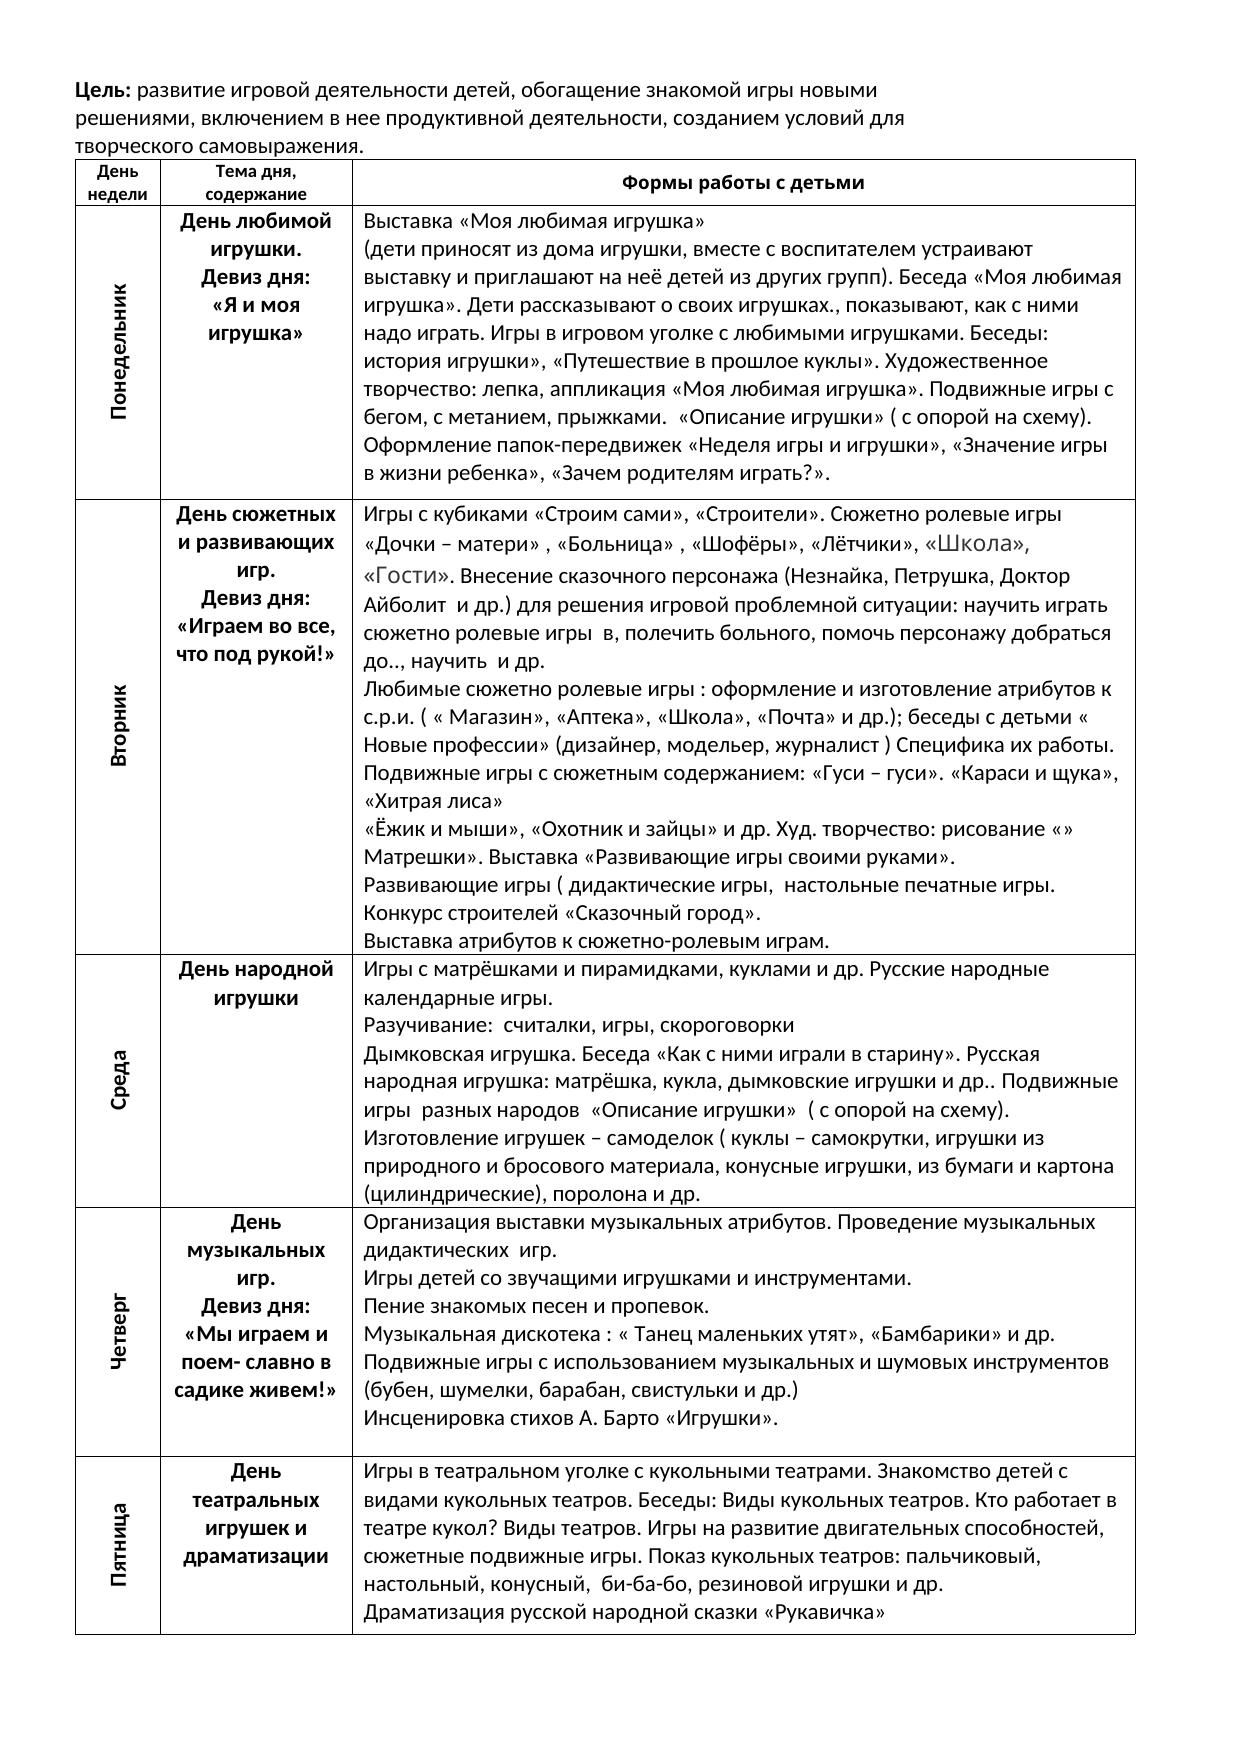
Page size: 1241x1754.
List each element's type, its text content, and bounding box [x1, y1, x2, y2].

table_cell Среда [76, 955, 160, 1207]
table_cell Игры в театральном уголке с кукольными театрами. Знакомство детей с видами кукольных театров. Беседы: Виды кукольных театров. Кто работает в театре кукол? Виды театров. Игры на развитие двигательных способностей, сюжетные подвижные игры. Показ кукольных театров: пальчиковый, настольный, конусный, би-ба-бо, резиновой игрушки и др. Драматизация русской народной сказки «Рукавичка» [353, 1457, 1135, 1633]
text Цель: развитие игровой деятельности детей, обогащение знакомой игры новыми [75, 75, 1165, 103]
text творческого самовыражения. [75, 131, 1165, 159]
table_cell Понедельник [76, 206, 160, 499]
table_cell Игры с матрёшками и пирамидками, куклами и др. Русские народные календарные игры. Разучивание: считалки, игры, скороговорки Дымковская игрушка. Беседа «Как с ними играли в старину». Русская народная игрушка: матрёшка, кукла, дымковские игрушки и др.. Подвижные игры разных народов «Описание игрушки» ( с опорой на схему). Изготовление игрушек – самоделок ( куклы – самокрутки, игрушки из природного и бросового материала, конусные игрушки, из бумаги и картона (цилиндрические), поролона и др. [353, 955, 1135, 1207]
table_cell Игры с кубиками «Строим сами», «Строители». Сюжетно ролевые игры «Дочки – матери» , «Больница» , «Шофёры», «Лётчики», «Школа», «Гости». Внесение сказочного персонажа (Незнайка, Петрушка, Доктор Айболит и др.) для решения игровой проблемной ситуации: научить играть сюжетно ролевые игры в, полечить больного, помочь персонажу добраться до.., научить и др. Любимые сюжетно ролевые игры : оформление и изготовление атрибутов к с.р.и. ( « Магазин», «Аптека», «Школа», «Почта» и др.); беседы с детьми « Новые профессии» (дизайнер, модельер, журналист ) Специфика их работы. Подвижные игры с сюжетным содержанием: «Гуси – гуси». «Караси и щука», «Хитрая лиса» «Ёжик и мыши», «Охотник и зайцы» и др. Худ. творчество: рисование «» Матрешки». Выставка «Развивающие игры своими руками». Развивающие игры ( дидактические игры, настольные печатные игры. Конкурс строителей «Сказочный город». Выставка атрибутов к сюжетно-ролевым играм. [353, 500, 1135, 954]
table_header Тема дня, содержание [161, 160, 352, 205]
table_cell Четверг [76, 1208, 160, 1456]
table_cell Выставка «Моя любимая игрушка» (дети приносят из дома игрушки, вместе с воспитателем устраивают выставку и приглашают на неё детей из других групп). Беседа «Моя любимая игрушка». Дети рассказывают о своих игрушках., показывают, как с ними надо играть. Игры в игровом уголке с любимыми игрушками. Беседы: история игрушки», «Путешествие в прошлое куклы». Художественное творчество: лепка, аппликация «Моя любимая игрушка». Подвижные игры с бегом, с метанием, прыжками. «Описание игрушки» ( с опорой на схему). Оформление папок-передвижек «Неделя игры и игрушки», «Значение игры в жизни ребенка», «Зачем родителям играть?». [353, 206, 1135, 499]
table_cell Пятница [76, 1457, 160, 1633]
table_cell День театральных игрушек и драматизации [161, 1457, 352, 1633]
table_cell День музыкальных игр. Девиз дня: «Мы играем и поем- славно в садике живем!» [161, 1208, 352, 1456]
table_header День недели [76, 160, 160, 205]
table_cell Организация выставки музыкальных атрибутов. Проведение музыкальных дидактических игр. Игры детей со звучащими игрушками и инструментами. Пение знакомых песен и пропевок. Музыкальная дискотека : « Танец маленьких утят», «Бамбарики» и др. Подвижные игры с использованием музыкальных и шумовых инструментов (бубен, шумелки, барабан, свистульки и др.) Инсценировка стихов А. Барто «Игрушки». [353, 1208, 1135, 1456]
text решениями, включением в нее продуктивной деятельности, созданием условий для [75, 103, 1165, 131]
table_cell День народной игрушки [161, 955, 352, 1207]
table_cell Вторник [76, 500, 160, 954]
table_header Формы работы с детьми [353, 160, 1135, 205]
table_cell День сюжетных и развивающих игр. Девиз дня: «Играем во все, что под рукой!» [161, 500, 352, 954]
table_cell День любимой игрушки. Девиз дня: «Я и моя игрушка» [161, 206, 352, 499]
